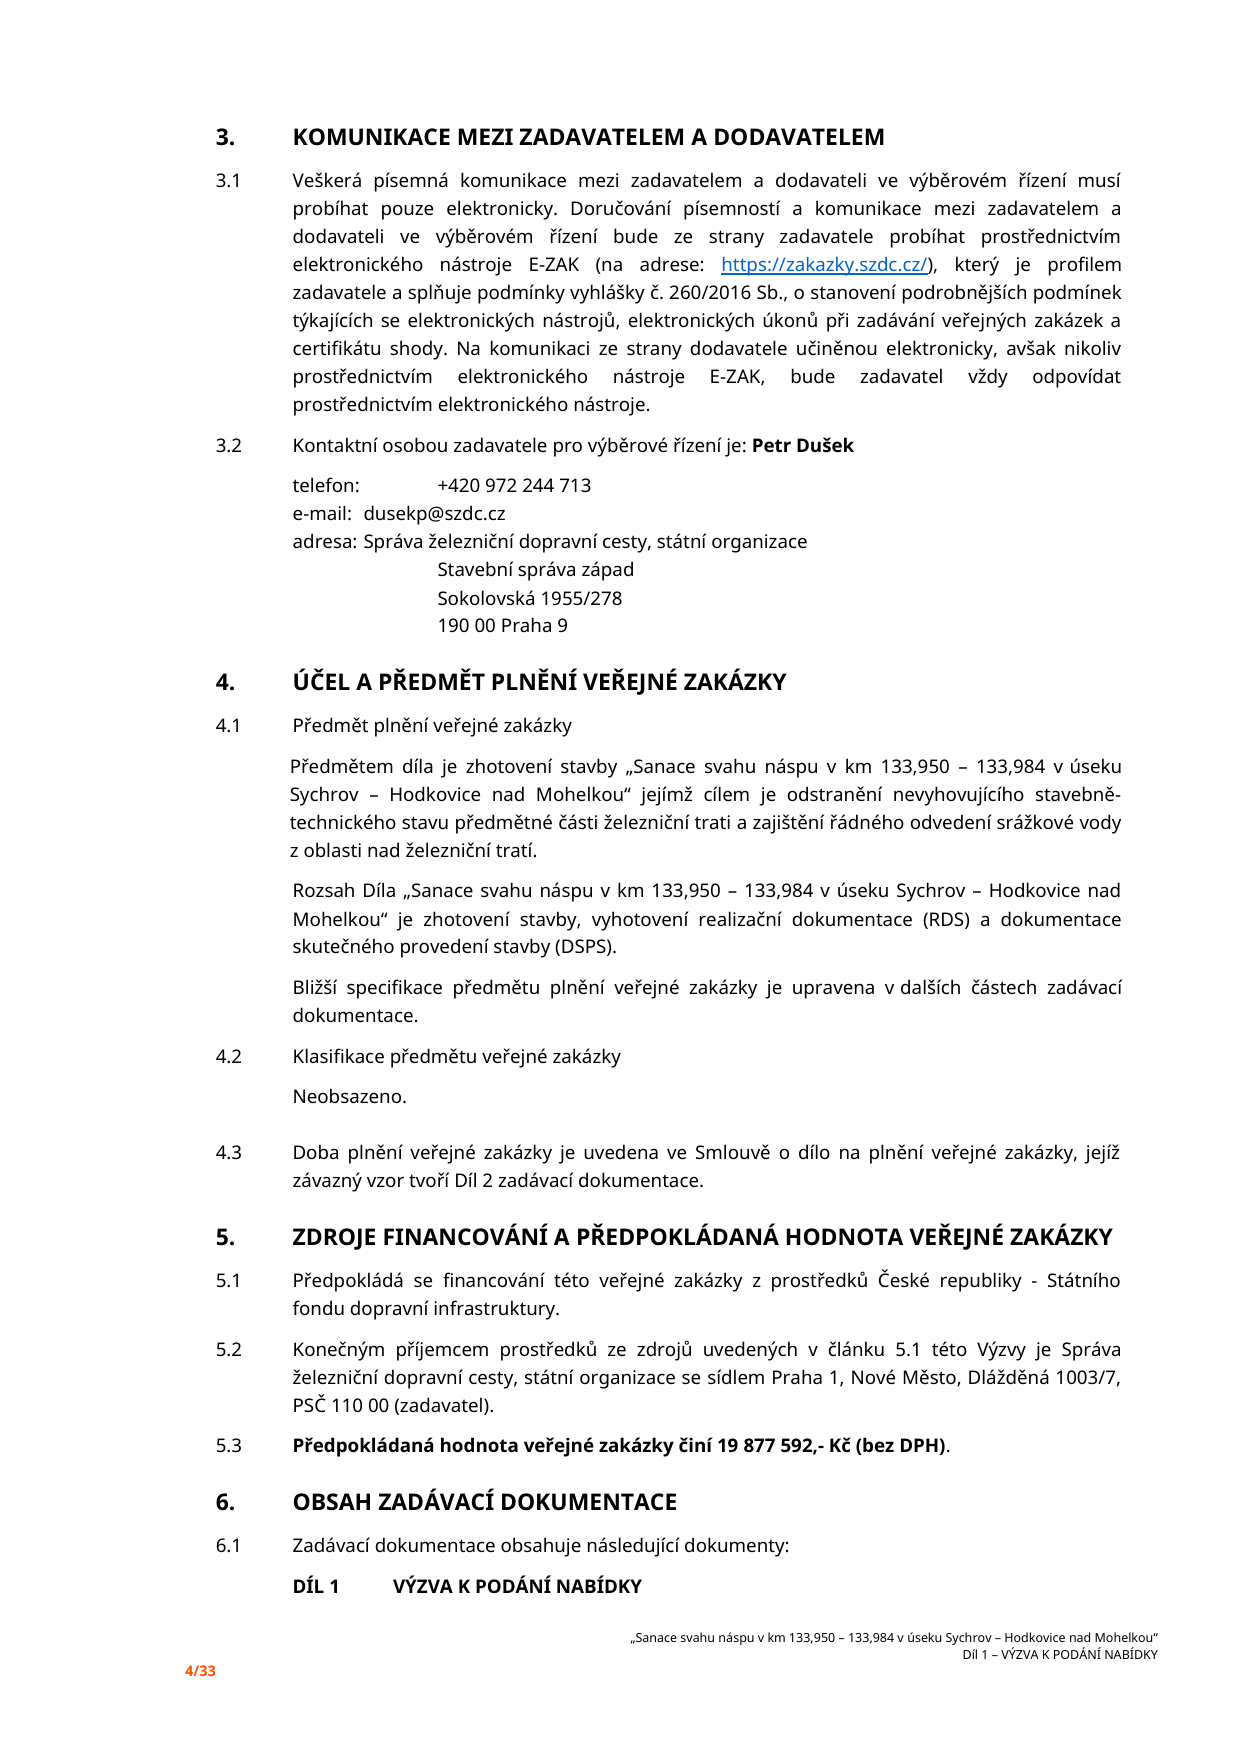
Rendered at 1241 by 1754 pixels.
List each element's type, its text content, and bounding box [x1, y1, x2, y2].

text Neobsazeno. [292, 1083, 1122, 1109]
text e-mail: dusekp@szdc.cz [292, 501, 1122, 526]
text Kontaktní osobou zadavatele pro výběrové řízení je: Petr Dušek [216, 432, 1122, 458]
text 190 00 Praha 9 [292, 613, 1122, 638]
text OBSAH ZADÁVACÍ DOKUMENTACE [216, 1486, 1122, 1517]
list Předmětem díla je zhotovení stavby „Sanace svahu náspu v km 133,950 – 133,984 v úseku Sychrov – Hodkovice nad Mohelkou“ jejímž cílem je odstranění nevyhovujícího stavebně-technického stavu předmětné části železniční trati a zajištění řádného odvedení srážkové vody z oblasti nad železniční tratí. [289, 753, 1122, 863]
text Předpokládá se financování této veřejné zakázky z prostředků České republiky - Státního fondu dopravní infrastruktury. [216, 1267, 1122, 1321]
text Bližší specifikace předmětu plnění veřejné zakázky je upravena v dalších částech zadávací dokumentace. [292, 974, 1122, 1028]
text DÍL 1 VÝZVA K PODÁNÍ NABÍDKY [292, 1573, 1122, 1598]
list Rozsah Díla „Sanace svahu náspu v km 133,950 – 133,984 v úseku Sychrov – Hodkovice nad Mohelkou“ je zhotovení stavby, vyhotovení realizační dokumentace (RDS) a dokumentace skutečného provedení stavby (DSPS). [292, 878, 1122, 959]
text adresa: Správa železniční dopravní cesty, státní organizace [292, 529, 1122, 554]
text Veškerá písemná komunikace mezi zadavatelem a dodavateli ve výběrovém řízení musí probíhat pouze elektronicky. Doručování písemností a komunikace mezi zadavatelem a dodavateli ve výběrovém řízení bude ze strany zadavatele probíhat prostřednictvím elektronického nástroje E-ZAK (na adrese: https://zakazky.szdc.cz/), který je profilem zadavatele a splňuje podmínky vyhlášky č. 260/2016 Sb., o stanovení podrobnějších podmínek týkajících se elektronických nástrojů, elektronických úkonů při zadávání veřejných zakázek a certifikátu shody. Na komunikaci ze strany dodavatele učiněnou elektronicky, avšak nikoliv prostřednictvím elektronického nástroje E-ZAK, bude zadavatel vždy odpovídat prostřednictvím elektronického nástroje. [216, 167, 1122, 417]
text Sokolovská 1955/278 [292, 585, 1122, 610]
text telefon: +420 972 244 713 [292, 473, 1122, 498]
text Doba plnění veřejné zakázky je uvedena ve Smlouvě o dílo na plnění veřejné zakázky, jejíž závazný vzor tvoří Díl 2 zadávací dokumentace. [216, 1139, 1122, 1193]
text Předmět plnění veřejné zakázky [216, 713, 1122, 738]
text Klasifikace předmětu veřejné zakázky [216, 1043, 1122, 1068]
text Stavební správa západ [292, 557, 1122, 582]
text Konečným příjemcem prostředků ze zdrojů uvedených v článku 5.1 této Výzvy je Správa železniční dopravní cesty, státní organizace se sídlem Praha 1, Nové Město, Dlážděná 1003/7, PSČ 110 00 (zadavatel). [216, 1336, 1122, 1417]
text KOMUNIKACE MEZI ZADAVATELEM a DODAVATELEM [216, 121, 1122, 152]
text ÚČEL A PŘEDMĚT PLNĚNÍ VEŘEJNÉ ZAKÁZKY [216, 666, 1122, 697]
text ZDROJE FINANCOVÁNÍ A PŘEDPOKLÁDANÁ HODNOTA VEŘEJNÉ ZAKÁZKY [216, 1221, 1122, 1252]
text Předpokládaná hodnota veřejné zakázky činí 19 877 592,- Kč (bez DPH). [216, 1432, 1122, 1458]
text Zadávací dokumentace obsahuje následující dokumenty: [216, 1532, 1122, 1558]
